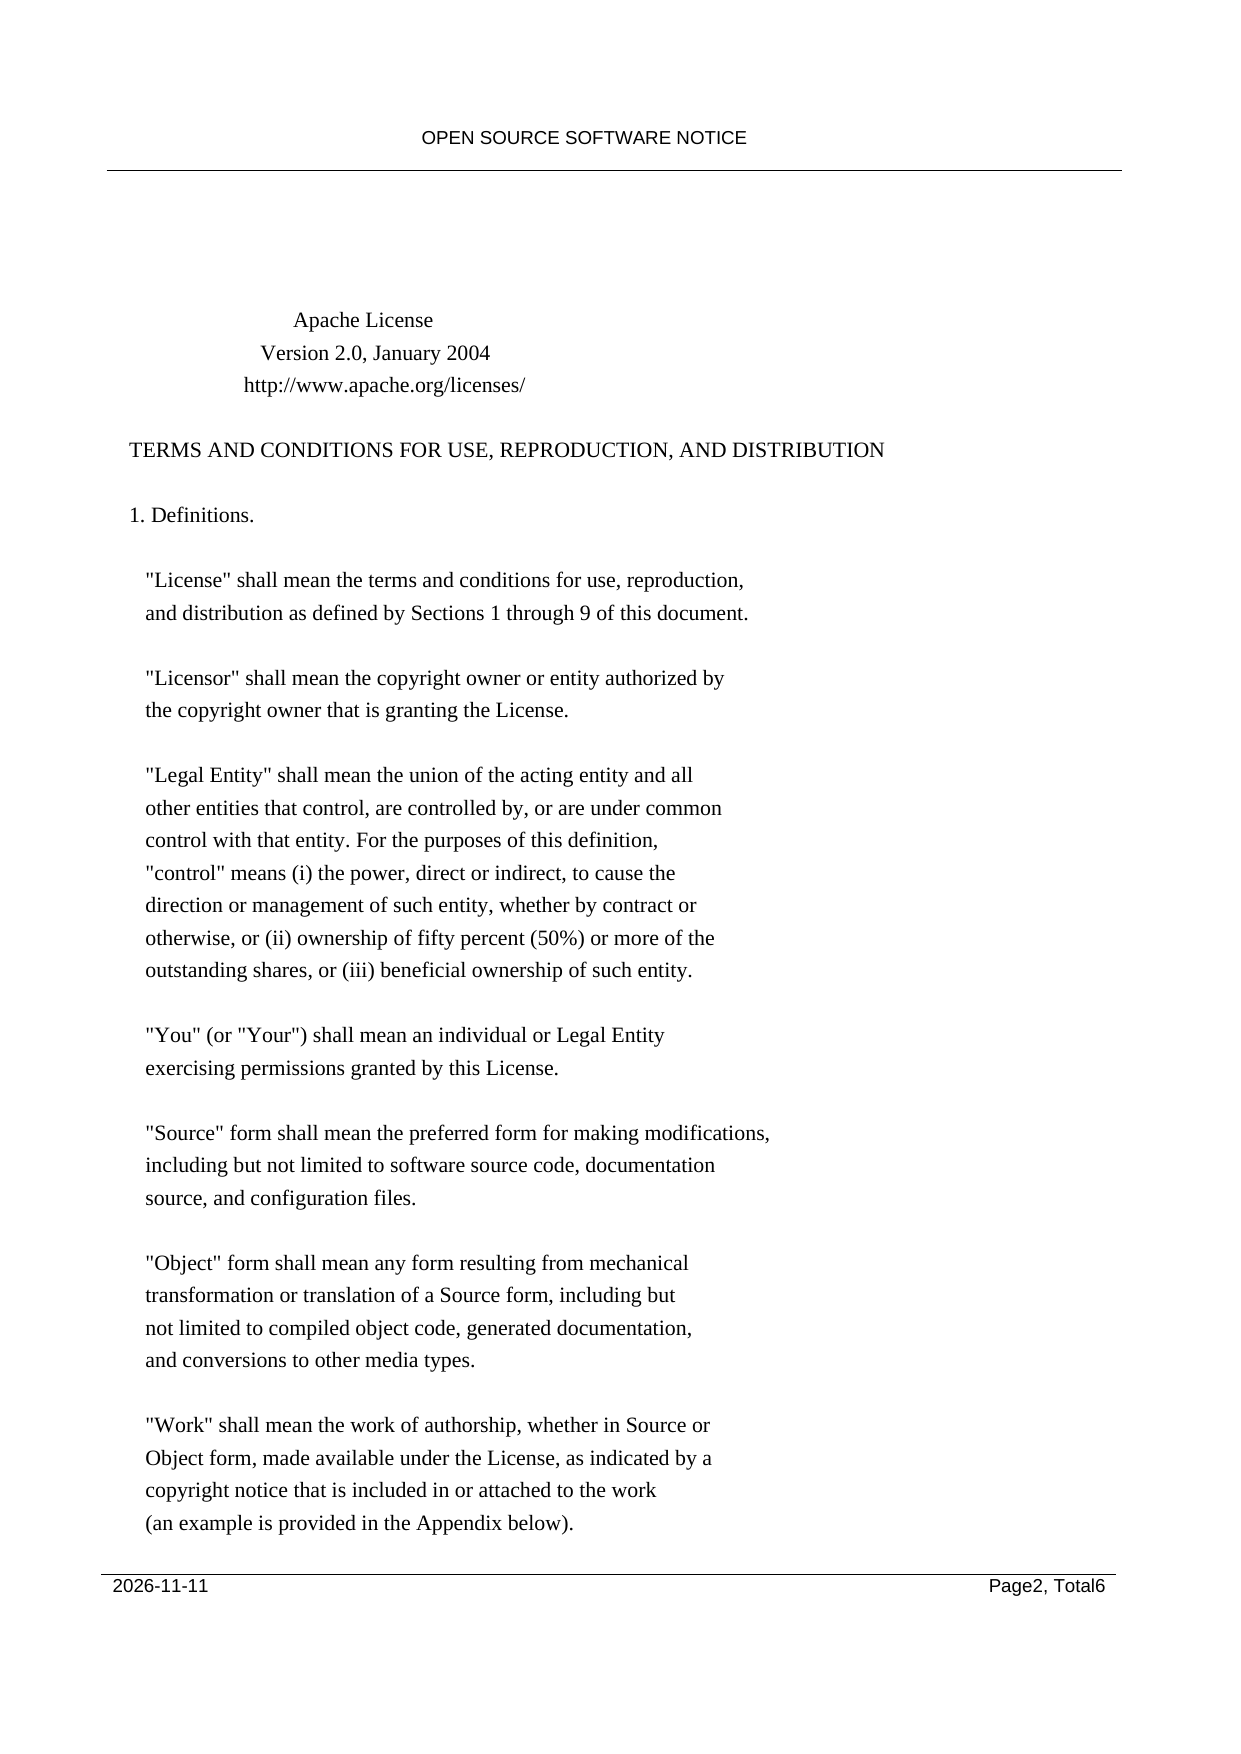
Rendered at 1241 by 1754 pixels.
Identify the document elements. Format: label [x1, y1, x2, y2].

text [112, 206, 1128, 1539]
